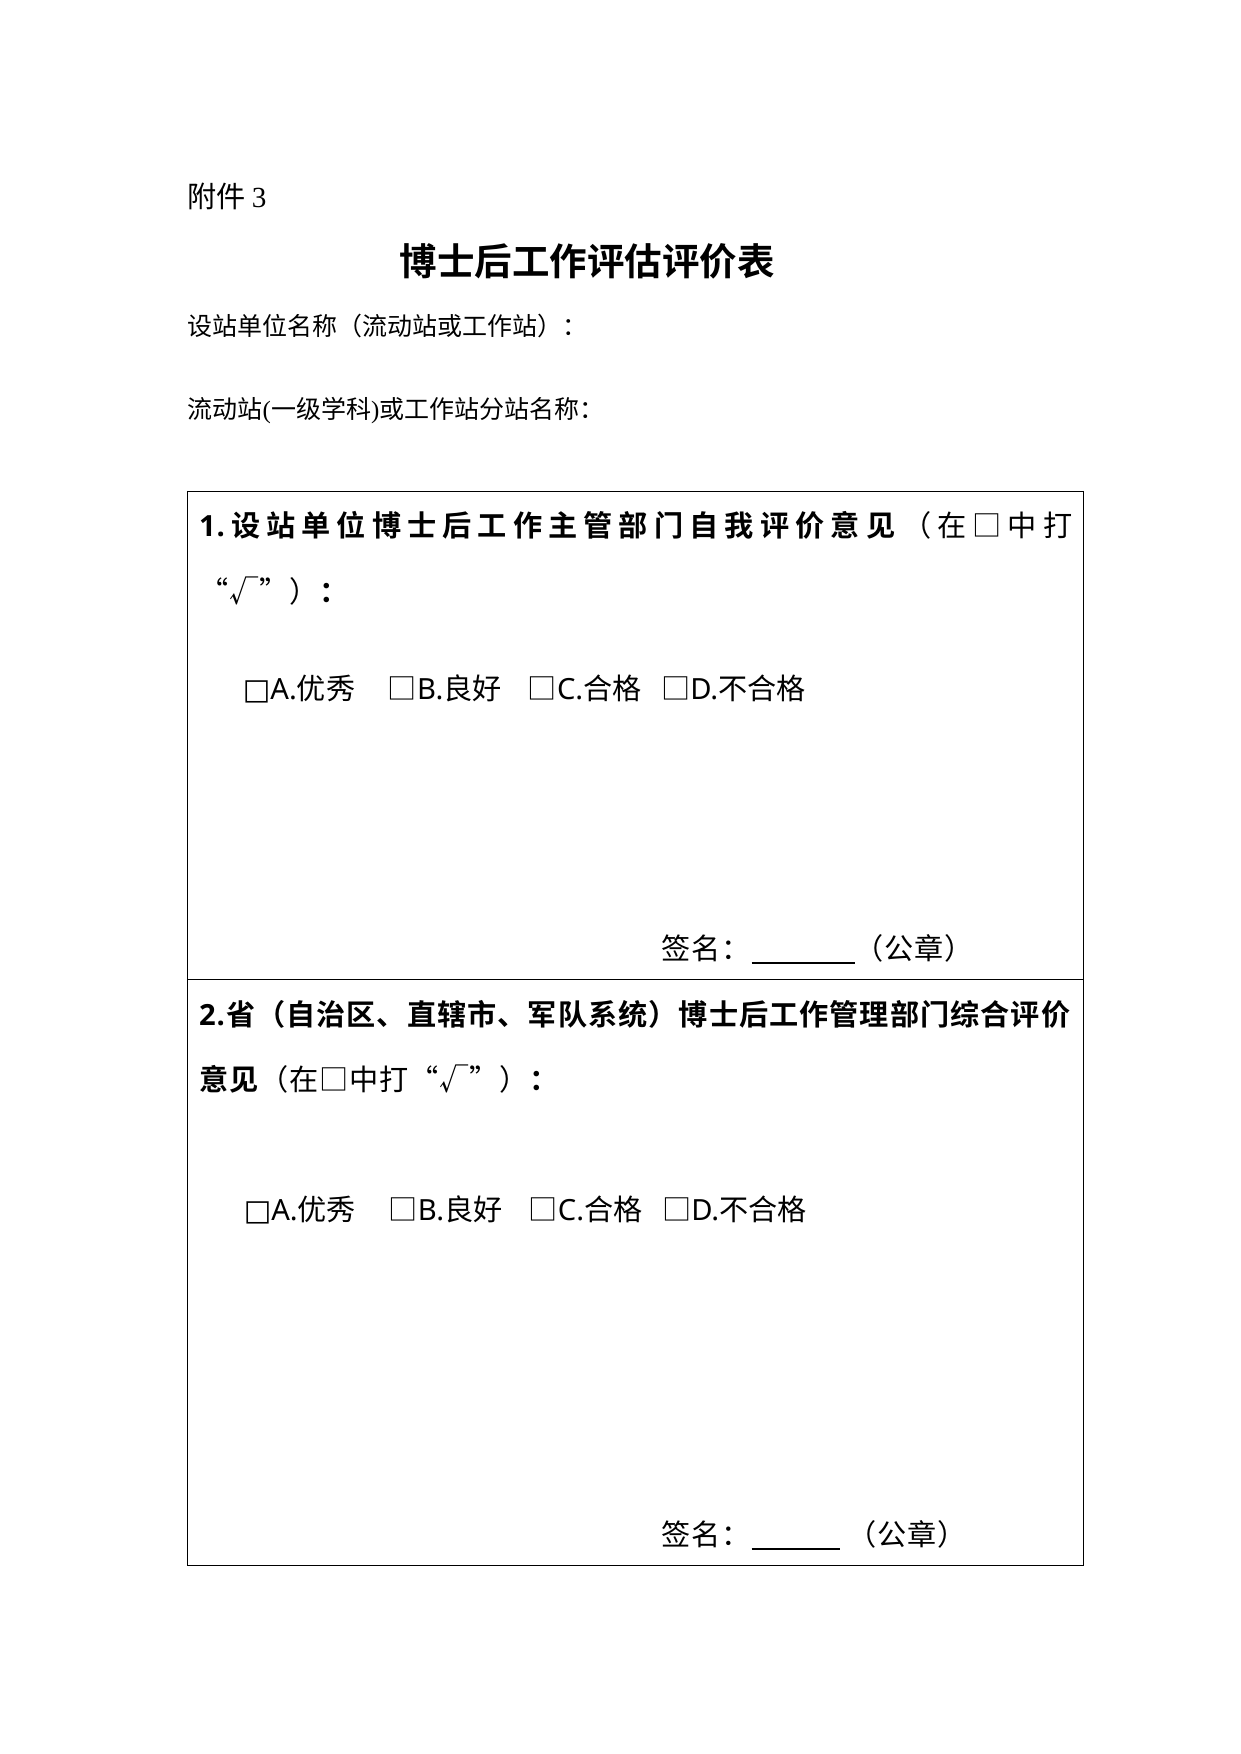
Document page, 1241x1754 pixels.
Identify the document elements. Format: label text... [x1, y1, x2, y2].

text 博士后工作评估评价表 [187, 227, 986, 292]
text 流动站(一级学科)或工作站分站名称： [187, 375, 986, 440]
table_header 1.设站单位博士后工作主管部门自我评价意见（在□中打“√”）： □A.优秀 □B.良好 □C.合格 □D.不合格 签名： （公章） [188, 492, 1083, 979]
table_cell 2.省（自治区、直辖市、军队系统）博士后工作管理部门综合评价意见（在□中打“√”）： □A.优秀 □B.良好 □C.合格 □D.不合格 签名： （公章） [188, 980, 1083, 1565]
text 附件3 [187, 162, 986, 227]
text 设站单位名称（流动站或工作站）： [187, 292, 986, 357]
